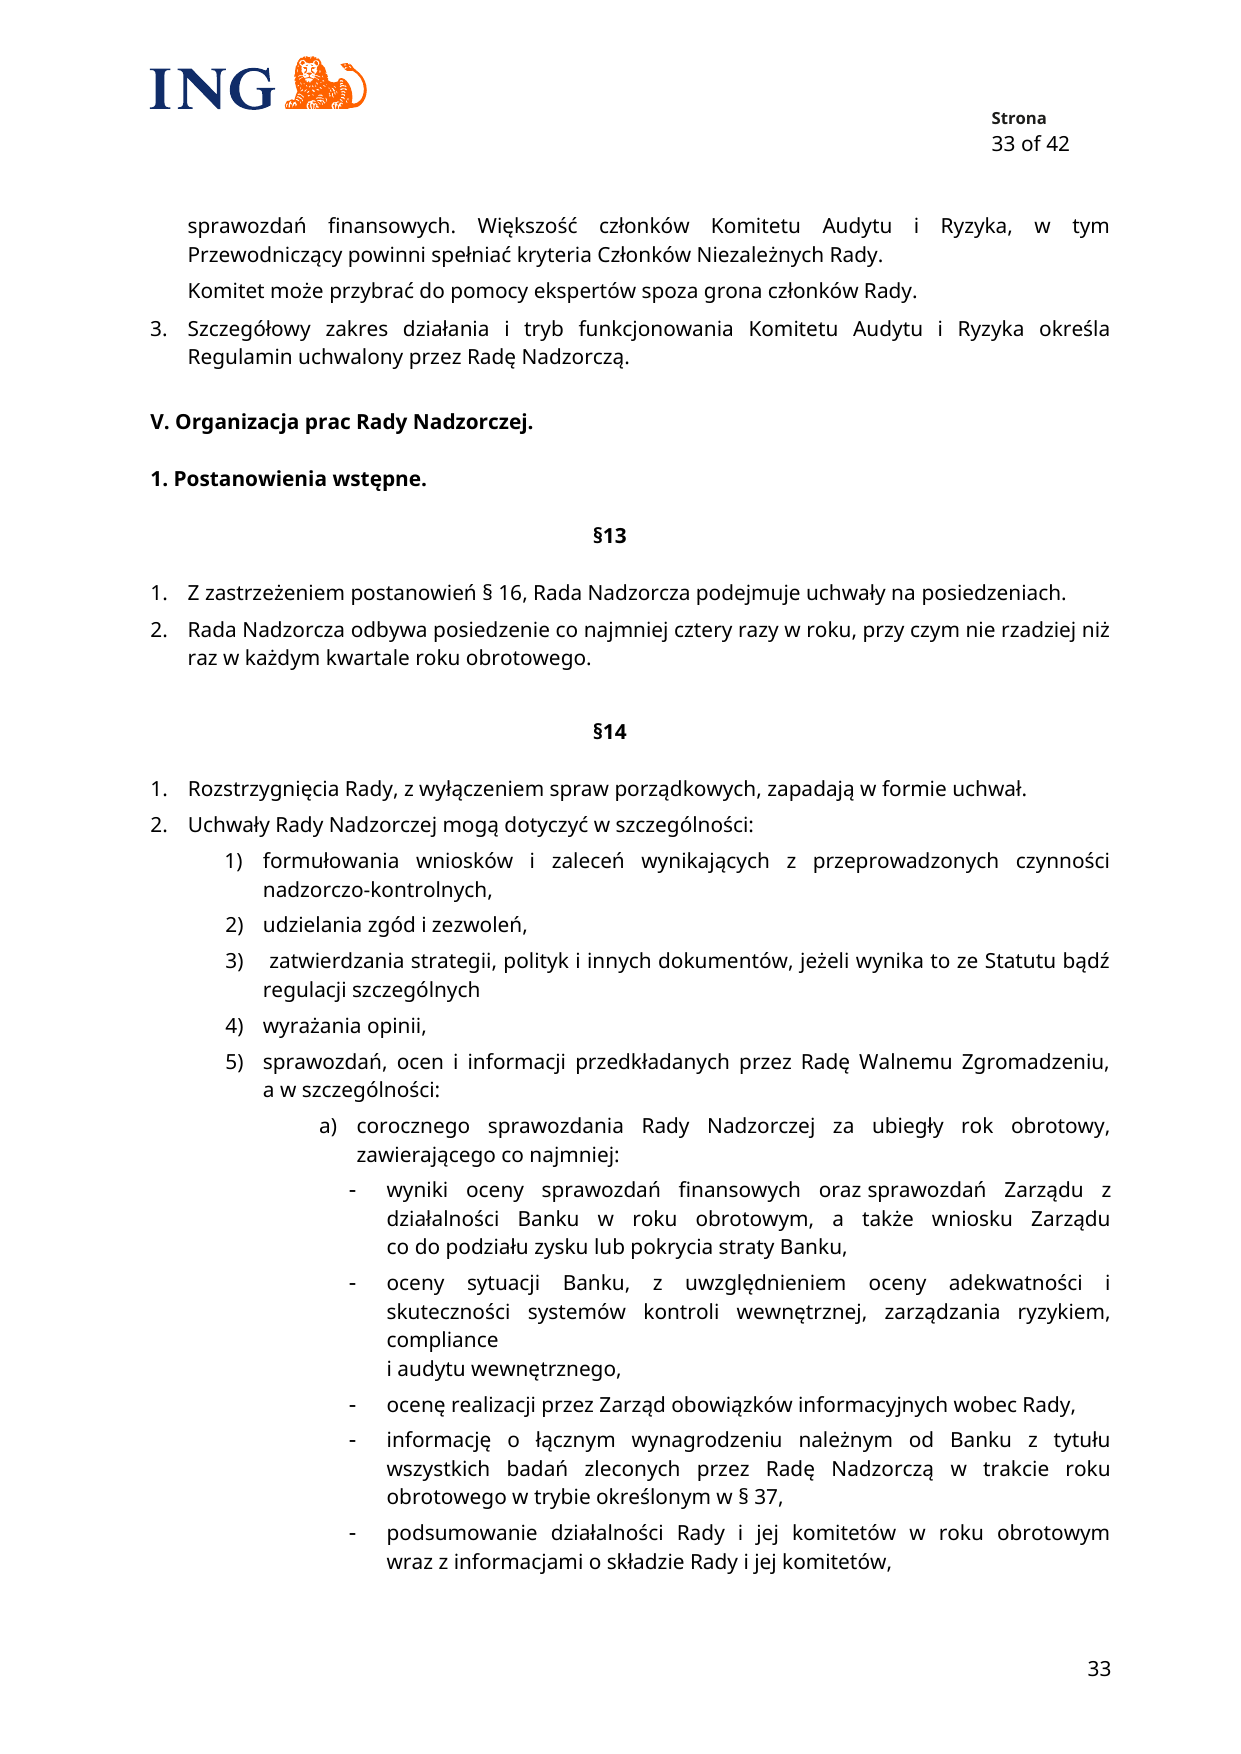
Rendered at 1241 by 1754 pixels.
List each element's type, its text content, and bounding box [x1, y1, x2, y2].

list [150, 211, 1111, 268]
list Szczegółowy zakres działania i tryb funkcjonowania Komitetu Audytu i Ryzyka określa Regulamin uchwalony przez Radę Nadzorczą. [150, 314, 1111, 371]
list udzielania zgód i zezwoleń, [225, 911, 1111, 939]
text V. Organizacja prac Rady Nadzorczej. [150, 407, 1111, 436]
list formułowania wniosków i zaleceń wynikających z przeprowadzonych czynności nadzorczo-kontrolnych, [224, 846, 1111, 903]
list zatwierdzania strategii, polityk i innych dokumentów, jeżeli wynika to ze Statutu bądź regulacji szczególnych [225, 947, 1111, 1003]
list oceny sytuacji Banku, z uwzględnieniem oceny adekwatności i skuteczności systemów kontroli wewnętrznej, zarządzania ryzykiem, compliance i audytu wewnętrznego, [349, 1268, 1111, 1382]
text §14 [558, 717, 1111, 746]
list Rada Nadzorcza odbywa posiedzenie co najmniej cztery razy w roku, przy czym nie rzadziej niż raz w każdym kwartale roku obrotowego. [150, 615, 1111, 672]
text Komitet może przybrać do pomocy ekspertów spoza grona członków Rady. [187, 277, 1111, 305]
text §13 [558, 521, 1111, 550]
list ocenę realizacji przez Zarząd obowiązków informacyjnych wobec Rady, [349, 1390, 1111, 1418]
list wyrażania opinii, [225, 1011, 1111, 1039]
list Z zastrzeżeniem postanowień § 16, Rada Nadzorcza podejmuje uchwały na posiedzeniach. [150, 578, 1111, 607]
list podsumowanie działalności Rady i jej komitetów w roku obrotowym wraz z informacjami o składzie Rady i jej komitetów, [349, 1518, 1111, 1575]
list informację o łącznym wynagrodzeniu należnym od Banku z tytułu wszystkich badań zleconych przez Radę Nadzorczą w trakcie roku obrotowego w trybie określonym w § 37, [349, 1426, 1111, 1511]
list wyniki oceny sprawozdań finansowych oraz sprawozdań Zarządu z działalności Banku w roku obrotowym, a także wniosku Zarządu co do podziału zysku lub pokrycia straty Banku, [349, 1176, 1111, 1261]
list sprawozdań, ocen i informacji przedkładanych przez Radę Walnemu Zgromadzeniu, a w szczególności: [225, 1047, 1111, 1104]
list Rozstrzygnięcia Rady, z wyłączeniem spraw porządkowych, zapadają w formie uchwał. [150, 774, 1111, 803]
list corocznego sprawozdania Rady Nadzorczej za ubiegły rok obrotowy, zawierającego co najmniej: [319, 1111, 1111, 1168]
text 1. Postanowienia wstępne. [150, 464, 1111, 493]
list Uchwały Rady Nadzorczej mogą dotyczyć w szczególności: [150, 810, 1111, 839]
